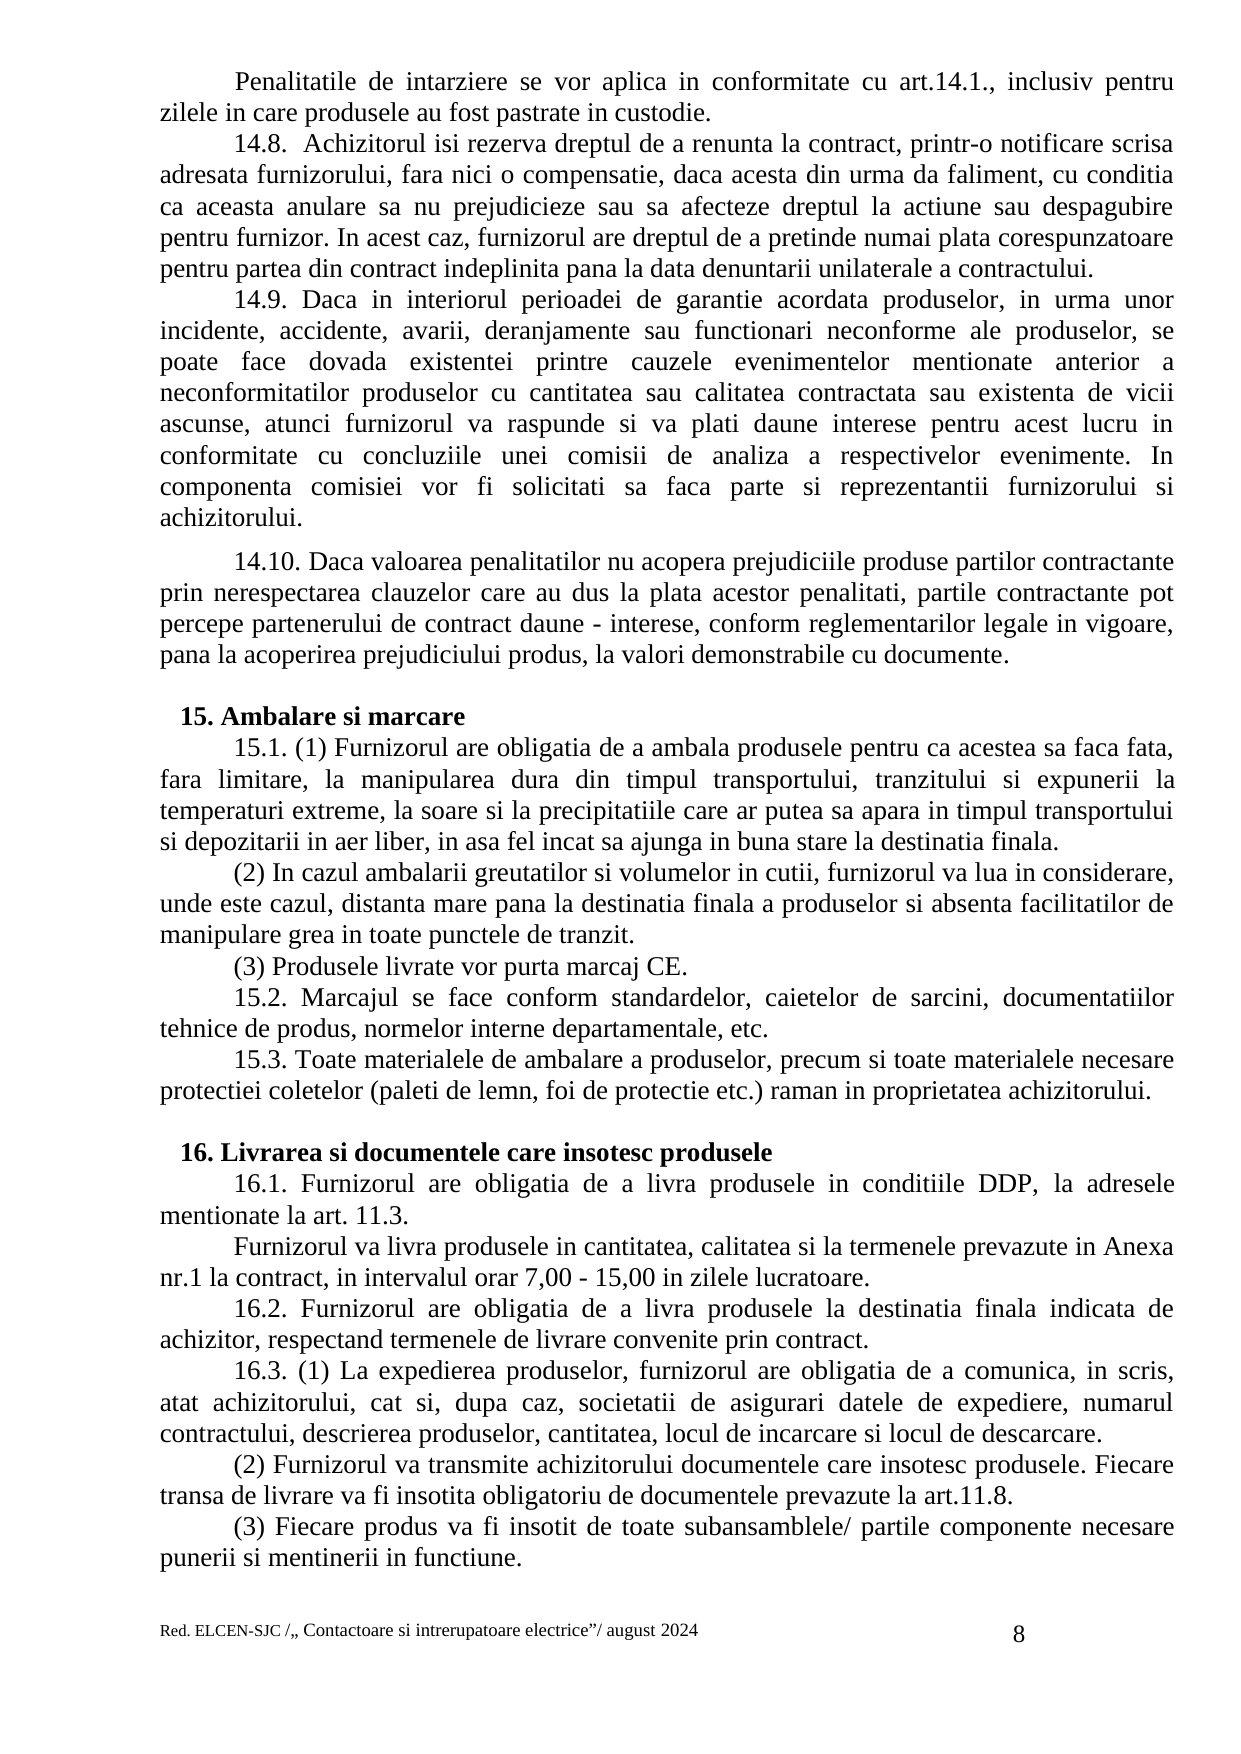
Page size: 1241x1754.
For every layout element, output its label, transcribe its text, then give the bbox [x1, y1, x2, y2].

text (3) Fiecare produs va fi insotit de toate subansamblele/ partile componente necesare punerii si mentinerii in functiune. [159, 1510, 1175, 1572]
text 15.3. Toate materialele de ambalare a produselor, precum si toate materialele necesare protectiei coletelor (paleti de lemn, foi de protectie etc.) raman in proprietatea achizitorului. [159, 1043, 1175, 1105]
text Furnizorul va livra produsele in cantitatea, calitatea si la termenele prevazute in Anexa nr.1 la contract, in intervalul orar 7,00 - 15,00 in zilele lucratoare. [159, 1230, 1175, 1292]
text 15.1. (1) Furnizorul are obligatia de a ambala produsele pentru ca acestea sa faca fata, fara limitare, la manipularea dura din timpul transportului, tranzitului si expunerii la temperaturi extreme, la soare si la precipitatiile care ar putea sa apara in timpul transportului si depozitarii in aer liber, in asa fel incat sa ajunga in buna stare la destinatia finala. [159, 732, 1175, 856]
text 16.3. (1) La expedierea produselor, furnizorul are obligatia de a comunica, in scris, atat achizitorului, cat si, dupa caz, societatii de asigurari datele de expediere, numarul contractului, descrierea produselor, cantitatea, locul de incarcare si locul de descarcare. [159, 1354, 1175, 1448]
text 16.2. Furnizorul are obligatia de a livra produsele la destinatia finala indicata de achizitor, respectand termenele de livrare convenite prin contract. [159, 1292, 1175, 1354]
text Penalitatile de intarziere se vor aplica in conformitate cu art.14.1., inclusiv pentru zilele in care produsele au fost pastrate in custodie. [159, 65, 1175, 127]
text 14.10. Daca valoarea penalitatilor nu acopera prejudiciile produse partilor contractante prin nerespectarea clauzelor care au dus la plata acestor penalitati, partile contractante pot percepe partenerului de contract daune - interese, conform reglementarilor legale in vigoare, pana la acoperirea prejudiciului produs, la valori demonstrabile cu documente. [159, 545, 1175, 669]
text 15. Ambalare si marcare [159, 700, 1175, 732]
text 16. Livrarea si documentele care insotesc produsele [159, 1136, 1175, 1168]
text 15.2. Marcajul se face conform standardelor, caietelor de sarcini, documentatiilor tehnice de produs, normelor interne departamentale, etc. [159, 981, 1175, 1043]
text (2) Furnizorul va transmite achizitorului documentele care insotesc produsele. Fiecare transa de livrare va fi insotita obligatoriu de documentele prevazute la art.11.8. [159, 1448, 1175, 1510]
text 14.9. Daca in interiorul perioadei de garantie acordata produselor, in urma unor incidente, accidente, avarii, deranjamente sau functionari neconforme ale produselor, se poate face dovada existentei printre cauzele evenimentelor mentionate anterior a neconformitatilor produselor cu cantitatea sau calitatea contractata sau existenta de vicii ascunse, atunci furnizorul va raspunde si va plati daune interese pentru acest lucru in conformitate cu concluziile unei comisii de analiza a respectivelor evenimente. In componenta comisiei vor fi solicitati sa faca parte si reprezentantii furnizorului si achizitorului. [159, 283, 1175, 532]
text (2) In cazul ambalarii greutatilor si volumelor in cutii, furnizorul va lua in considerare, unde este cazul, distanta mare pana la destinatia finala a produselor si absenta facilitatilor de manipulare grea in toate punctele de tranzit. [159, 856, 1175, 949]
text 14.8. Achizitorul isi rezerva dreptul de a renunta la contract, printr-o notificare scrisa adresata furnizorului, fara nici o compensatie, daca acesta din urma da faliment, cu conditia ca aceasta anulare sa nu prejudicieze sau sa afecteze dreptul la actiune sau despagubire pentru furnizor. In acest caz, furnizorul are dreptul de a pretinde numai plata corespunzatoare pentru partea din contract indeplinita pana la data denuntarii unilaterale a contractului. [159, 127, 1175, 283]
text 16.1. Furnizorul are obligatia de a livra produsele in conditiile DDP, la adresele mentionate la art. 11.3. [159, 1168, 1175, 1230]
text (3) Produsele livrate vor purta marcaj CE. [159, 949, 1175, 981]
